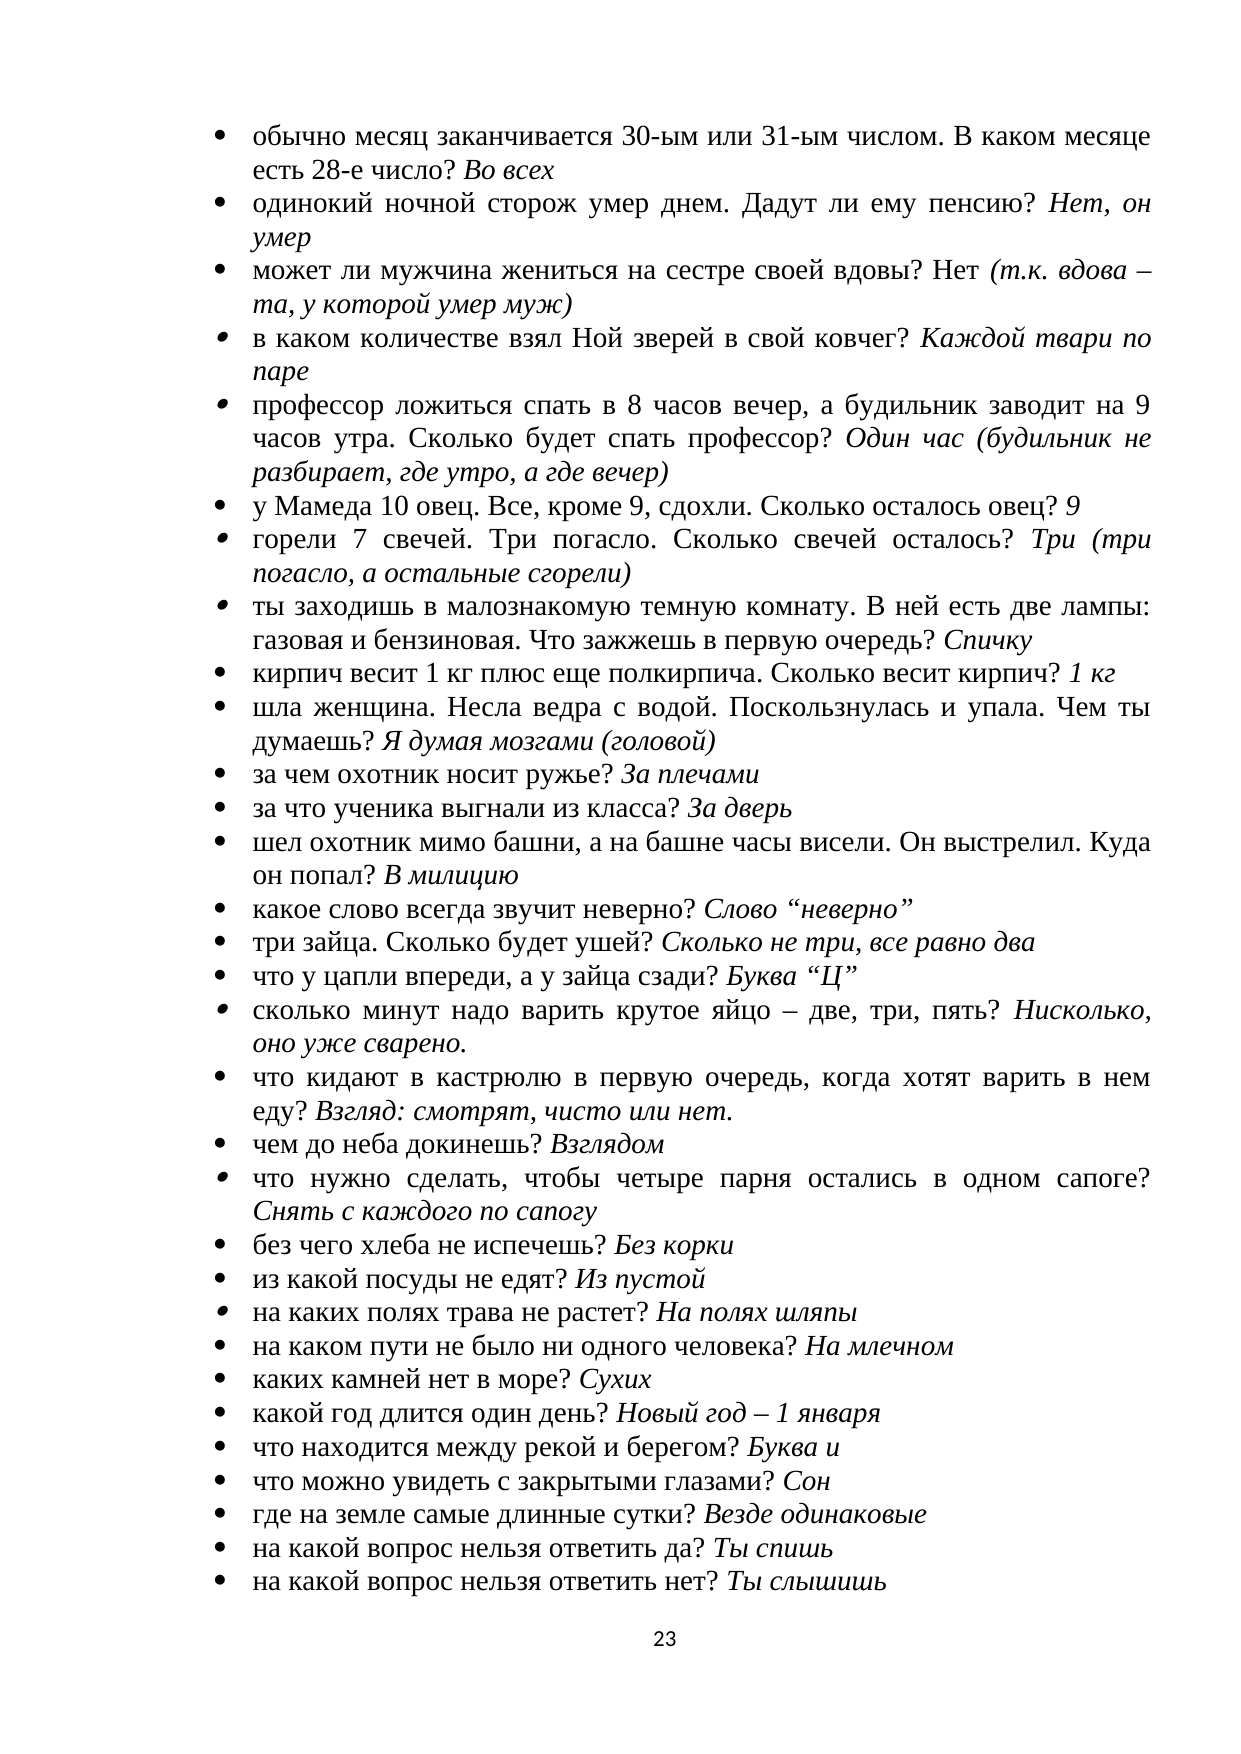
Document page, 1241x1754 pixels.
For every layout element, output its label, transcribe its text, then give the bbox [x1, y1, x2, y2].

list на какой вопрос нельзя ответить нет? Ты слышишь [215, 1563, 1152, 1597]
list на каком пути не было ни одного человека? На млечном [215, 1328, 1152, 1362]
list без чего хлеба не испечешь? Без корки [215, 1227, 1152, 1261]
list кирпич весит плюс еще полкирпича. Сколько весит кирпич? [215, 656, 1152, 689]
list три зайца. Сколько будет ушей? Сколько не три, все равно два [215, 924, 1152, 958]
list что нужно сделать, чтобы четыре парня остались в одном сапоге? Снять с каждого по сапогу [215, 1160, 1152, 1227]
list на каких полях трава не растет? На полях шляпы [215, 1294, 1152, 1328]
list на какой вопрос нельзя ответить да? Ты спишь [215, 1530, 1152, 1563]
list шла женщина. Несла ведра с водой. Поскользнулась и упала. Чем ты думаешь? Я думая мозгами (головой) [215, 689, 1152, 756]
list у Мамеда 10 овец. Все, кроме 9, сдохли. Сколько осталось овец? 9 [215, 488, 1152, 521]
list шел охотник мимо башни, а на башне часы висели. Он выстрелил. Куда он попал? В милицию [215, 824, 1152, 891]
list за что ученика выгнали из класса? За дверь [215, 790, 1152, 824]
list какой год длится один день? Новый год – 1 января [215, 1395, 1152, 1429]
list профессор ложиться спать в 8 часов вечер, а будильник заводит на 9 часов утра. Сколько будет спать профессор? Один час (будильник не разбирает, где утро, а где вечер) [215, 387, 1152, 488]
list чем до неба докинешь? Взглядом [215, 1126, 1152, 1160]
list что можно увидеть с закрытыми глазами? Сон [215, 1463, 1152, 1496]
list что у цапли впереди, а у зайца сзади? Буква “Ц” [215, 958, 1152, 992]
list в каком количестве взял Ной зверей в свой ковчег? Каждой твари по паре [215, 320, 1152, 387]
list может ли мужчина жениться на сестре своей вдовы? Нет (т.к. вдова – та, у которой умер муж) [215, 252, 1152, 320]
list что находится между рекой и берегом? Буква и [215, 1429, 1152, 1463]
list ты заходишь в малознакомую темную комнату. В ней есть две лампы: газовая и бензиновая. Что зажжешь в первую очередь? Спичку [215, 588, 1152, 656]
list обычно месяц заканчивается 30-ым или 31-ым числом. В каком месяце есть 28-е число? Во всех [215, 118, 1152, 185]
list каких камней нет в море? Сухих [215, 1362, 1152, 1395]
list где на земле самые длинные сутки? Везде одинаковые [215, 1496, 1152, 1530]
list одинокий ночной сторож умер днем. Дадут ли ему пенсию? Нет, он умер [215, 185, 1152, 252]
list какое слово всегда звучит неверно? Слово “неверно” [215, 891, 1152, 924]
list что кидают в кастрюлю в первую очередь, когда хотят варить в нем еду? Взгляд: смотрят, чисто или нет. [215, 1059, 1152, 1126]
list за чем охотник носит ружье? За плечами [215, 756, 1152, 790]
list горели 7 свечей. Три погасло. Сколько свечей осталось? Три (три погасло, а остальные сгорели) [215, 521, 1152, 588]
list из какой посуды не едят? Из пустой [215, 1261, 1152, 1294]
list сколько минут надо варить крутое яйцо – две, три, пять? Нисколько, оно уже сварено. [215, 992, 1152, 1059]
